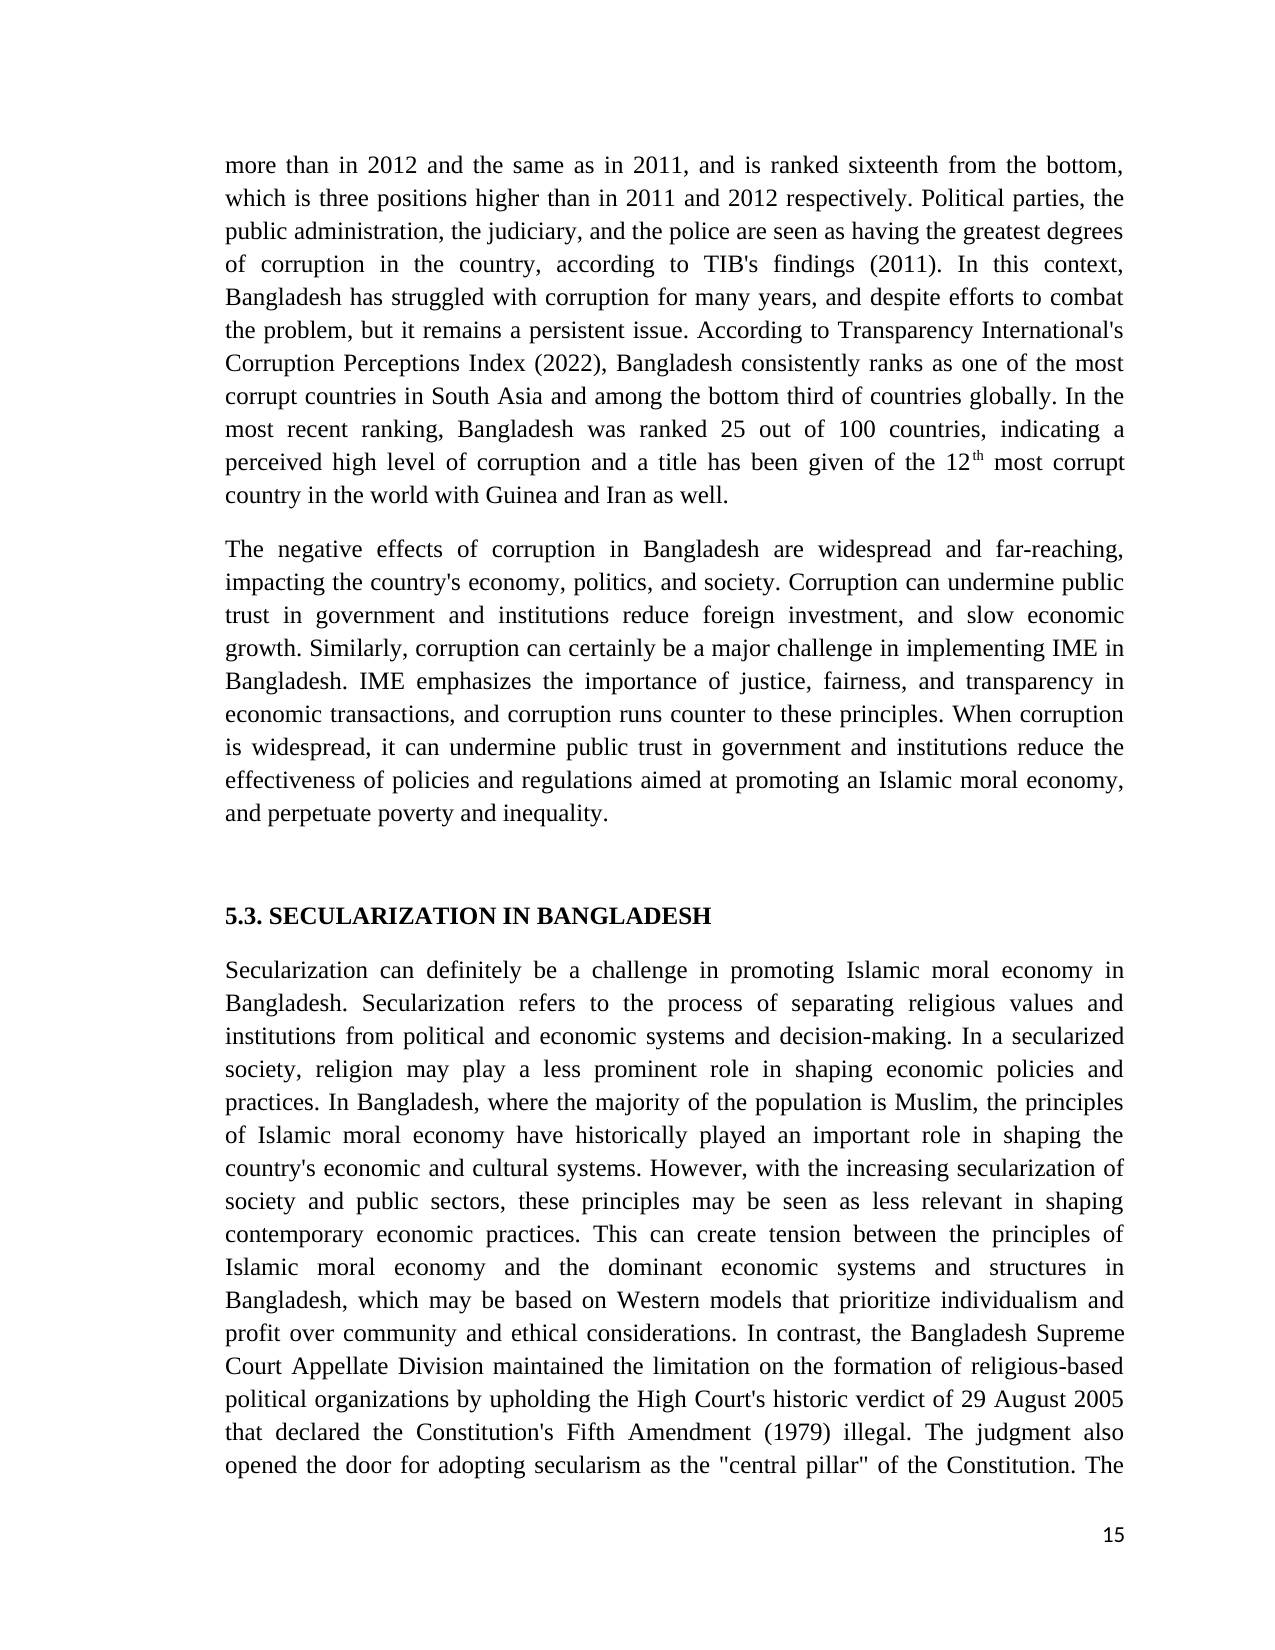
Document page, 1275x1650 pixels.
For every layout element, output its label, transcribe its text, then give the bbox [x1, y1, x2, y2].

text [225, 150, 1125, 509]
text The negative effects of corruption in Bangladesh are widespread and far-reaching, impacting the country's economy, politics, and society. Corruption can undermine public trust in government and institutions reduce foreign investment, and slow economic growth. Similarly, corruption can certainly be a major challenge in implementing IME in Bangladesh. IME emphasizes the importance of justice, fairness, and transparency in economic transactions, and corruption runs counter to these principles. When corruption is widespread, it can undermine public trust in government and institutions reduce the effectiveness of policies and regulations aimed at promoting an Islamic moral economy, and perpetuate poverty and inequality. [225, 534, 1125, 827]
text 5.3. SECULARIZATION IN BANGLADESH [225, 901, 1125, 930]
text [225, 955, 1125, 1479]
